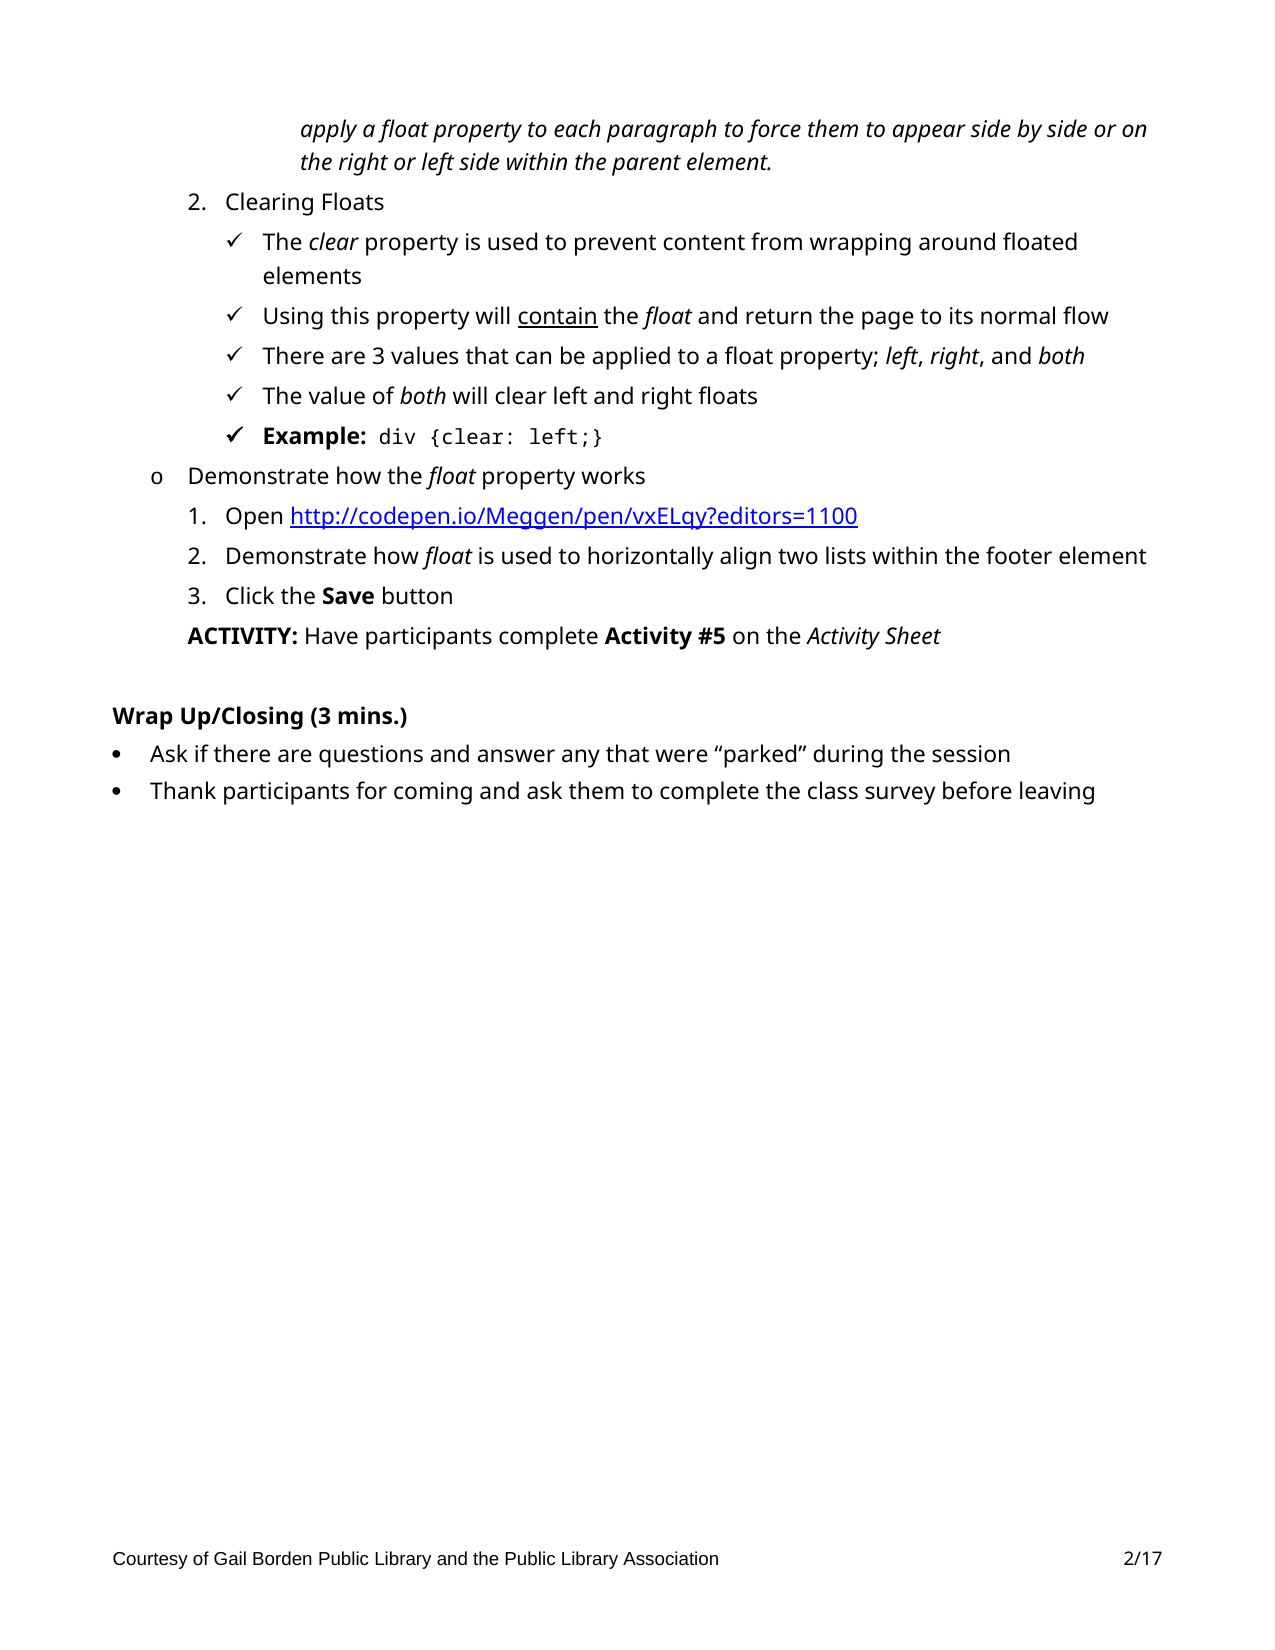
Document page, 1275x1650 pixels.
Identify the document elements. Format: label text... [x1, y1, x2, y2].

list Clearing Floats [187, 186, 1162, 217]
text Wrap Up/Closing (3 mins.) [112, 700, 1162, 731]
list The value of both will clear left and right floats [225, 380, 1162, 411]
list Using this property will contain the float and return the page to its normal flow [225, 300, 1162, 331]
list Demonstrate how float is used to horizontally align two lists within the footer element [187, 540, 1162, 571]
list The clear property is used to prevent content from wrapping around floated elements [225, 226, 1162, 291]
list Click the Save button [187, 580, 1162, 611]
list Demonstrate how the float property works [150, 460, 1162, 491]
list Thank participants for coming and ask them to complete the class survey before leaving [112, 775, 1162, 806]
list Example: div {clear: left;} [225, 420, 1162, 451]
list Open http://codepen.io/Meggen/pen/vxELqy?editors=1100 [187, 500, 1162, 531]
list There are 3 values that can be applied to a float property; left, right, and both [225, 340, 1162, 371]
list ACTIVITY: Have participants complete Activity #5 on the Activity Sheet [187, 620, 1162, 651]
list Ask if there are questions and answer any that were “parked” during the session [112, 738, 1162, 769]
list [262, 112, 1162, 177]
